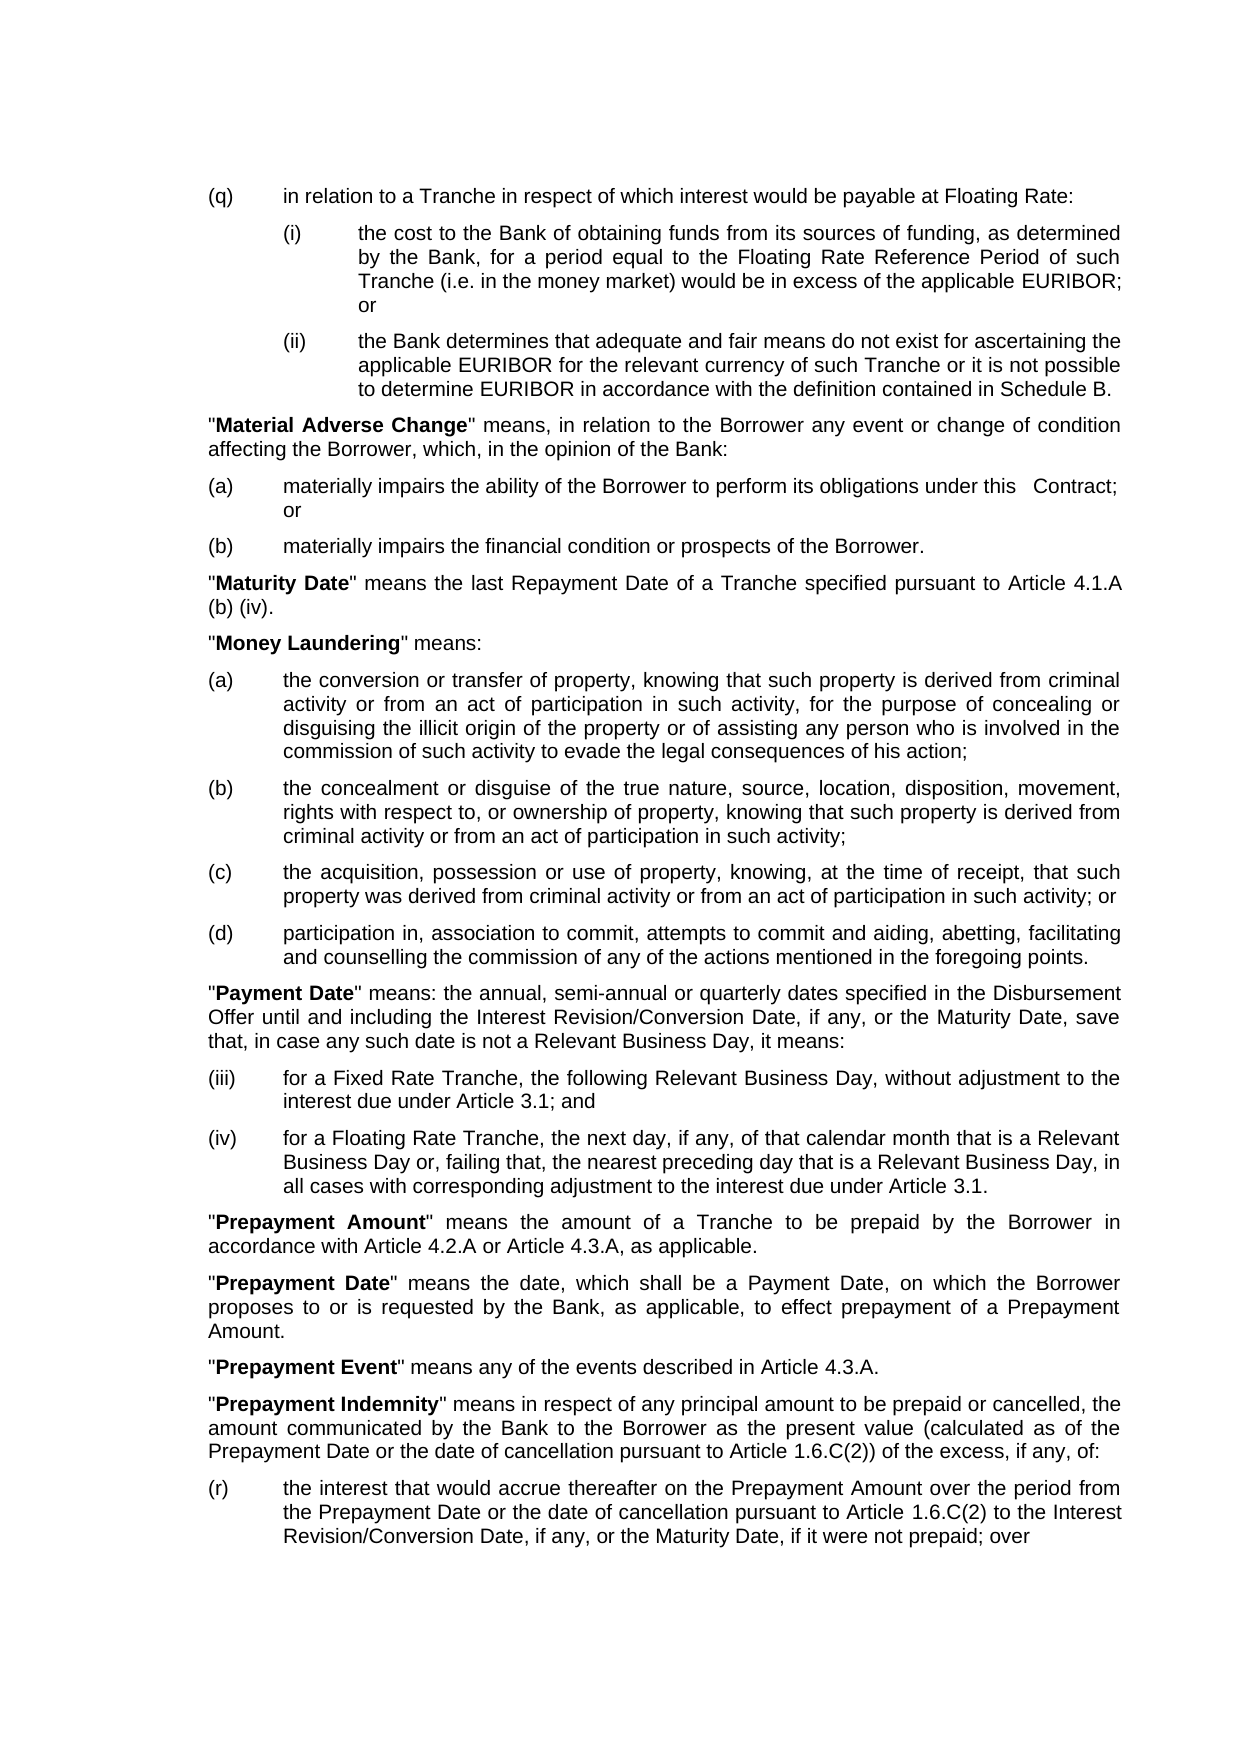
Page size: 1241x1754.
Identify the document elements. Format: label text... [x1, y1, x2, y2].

list in relation to a Tranche in respect of which interest would be payable at Floating Rate: [208, 184, 1122, 208]
text "Prepayment Amount" means the amount of a Tranche to be prepaid by the Borrower in accordance with Article 4.2.A or Article 4.3.A, as applicable. [208, 1210, 1122, 1258]
text "Maturity Date" means the last Repayment Date of a Tranche specified pursuant to Article 4.1.A (b) (iv). [208, 571, 1122, 618]
list the interest that would accrue thereafter on the Prepayment Amount over the period from the Prepayment Date or the date of cancellation pursuant to Article 1.6.C(2) to the Interest Revision/Conversion Date, if any, or the Maturity Date, if it were not prepaid; over [208, 1476, 1122, 1548]
text "Prepayment Date" means the date, which shall be a Payment Date, on which the Borrower proposes to or is requested by the Bank, as applicable, to effect prepayment of a Prepayment Amount. [208, 1271, 1122, 1342]
text "Money Laundering" means: [208, 631, 1122, 655]
text "Payment Date" means: the annual, semi-annual or quarterly dates specified in the Disbursement Offer until and including the Interest Revision/Conversion Date, if any, or the Maturity Date, save that, in case any such date is not a Relevant Business Day, it means: [208, 981, 1122, 1053]
text "Material Adverse Change" means, in relation to the Borrower any event or change of condition affecting the Borrower, which, in the opinion of the Bank: [208, 413, 1122, 461]
list the Bank determines that adequate and fair means do not exist for ascertaining the applicable EURIBOR for the relevant currency of such Tranche or it is not possible to determine EURIBOR in accordance with the definition contained in Schedule B. [283, 329, 1122, 401]
list the acquisition, possession or use of property, knowing, at the time of receipt, that such property was derived from criminal activity or from an act of participation in such activity; or [208, 860, 1122, 908]
list for a Floating Rate Tranche, the next day, if any, of that calendar month that is a Relevant Business Day or, failing that, the nearest preceding day that is a Relevant Business Day, in all cases with corresponding adjustment to the interest due under Article 3.1. [208, 1126, 1122, 1198]
text (b) materially impairs the financial condition or prospects of the Borrower. [208, 534, 1122, 558]
list for a Fixed Rate Tranche, the following Relevant Business Day, without adjustment to the interest due under Article 3.1; and [208, 1065, 1122, 1113]
text "Prepayment Event" means any of the events described in Article 4.3.A. [198, 1355, 1122, 1379]
list the cost to the Bank of obtaining funds from its sources of funding, as determined by the Bank, for a period equal to the Floating Rate Reference Period of such Tranche (i.e. in the money market) would be in excess of the applicable EURIBOR; or [283, 221, 1122, 316]
text "Prepayment Indemnity" means in respect of any principal amount to be prepaid or cancelled, the amount communicated by the Bank to the Borrower as the present value (calculated as of the Prepayment Date or the date of cancellation pursuant to Article 1.6.C(2)) of the excess, if any, of: [208, 1391, 1122, 1463]
list the conversion or transfer of property, knowing that such property is derived from criminal activity or from an act of participation in such activity, for the purpose of concealing or disguising the illicit origin of the property or of assisting any person who is involved in the commission of such activity to evade the legal consequences of his action; [208, 667, 1122, 763]
text (a) materially impairs the ability of the Borrower to perform its obligations under this Contract; or [208, 474, 1122, 522]
list participation in, association to commit, attempts to commit and aiding, abetting, facilitating and counselling the commission of any of the actions mentioned in the foregoing points. [208, 921, 1122, 968]
list the concealment or disguise of the true nature, source, location, disposition, movement, rights with respect to, or ownership of property, knowing that such property is derived from criminal activity or from an act of participation in such activity; [208, 776, 1122, 848]
